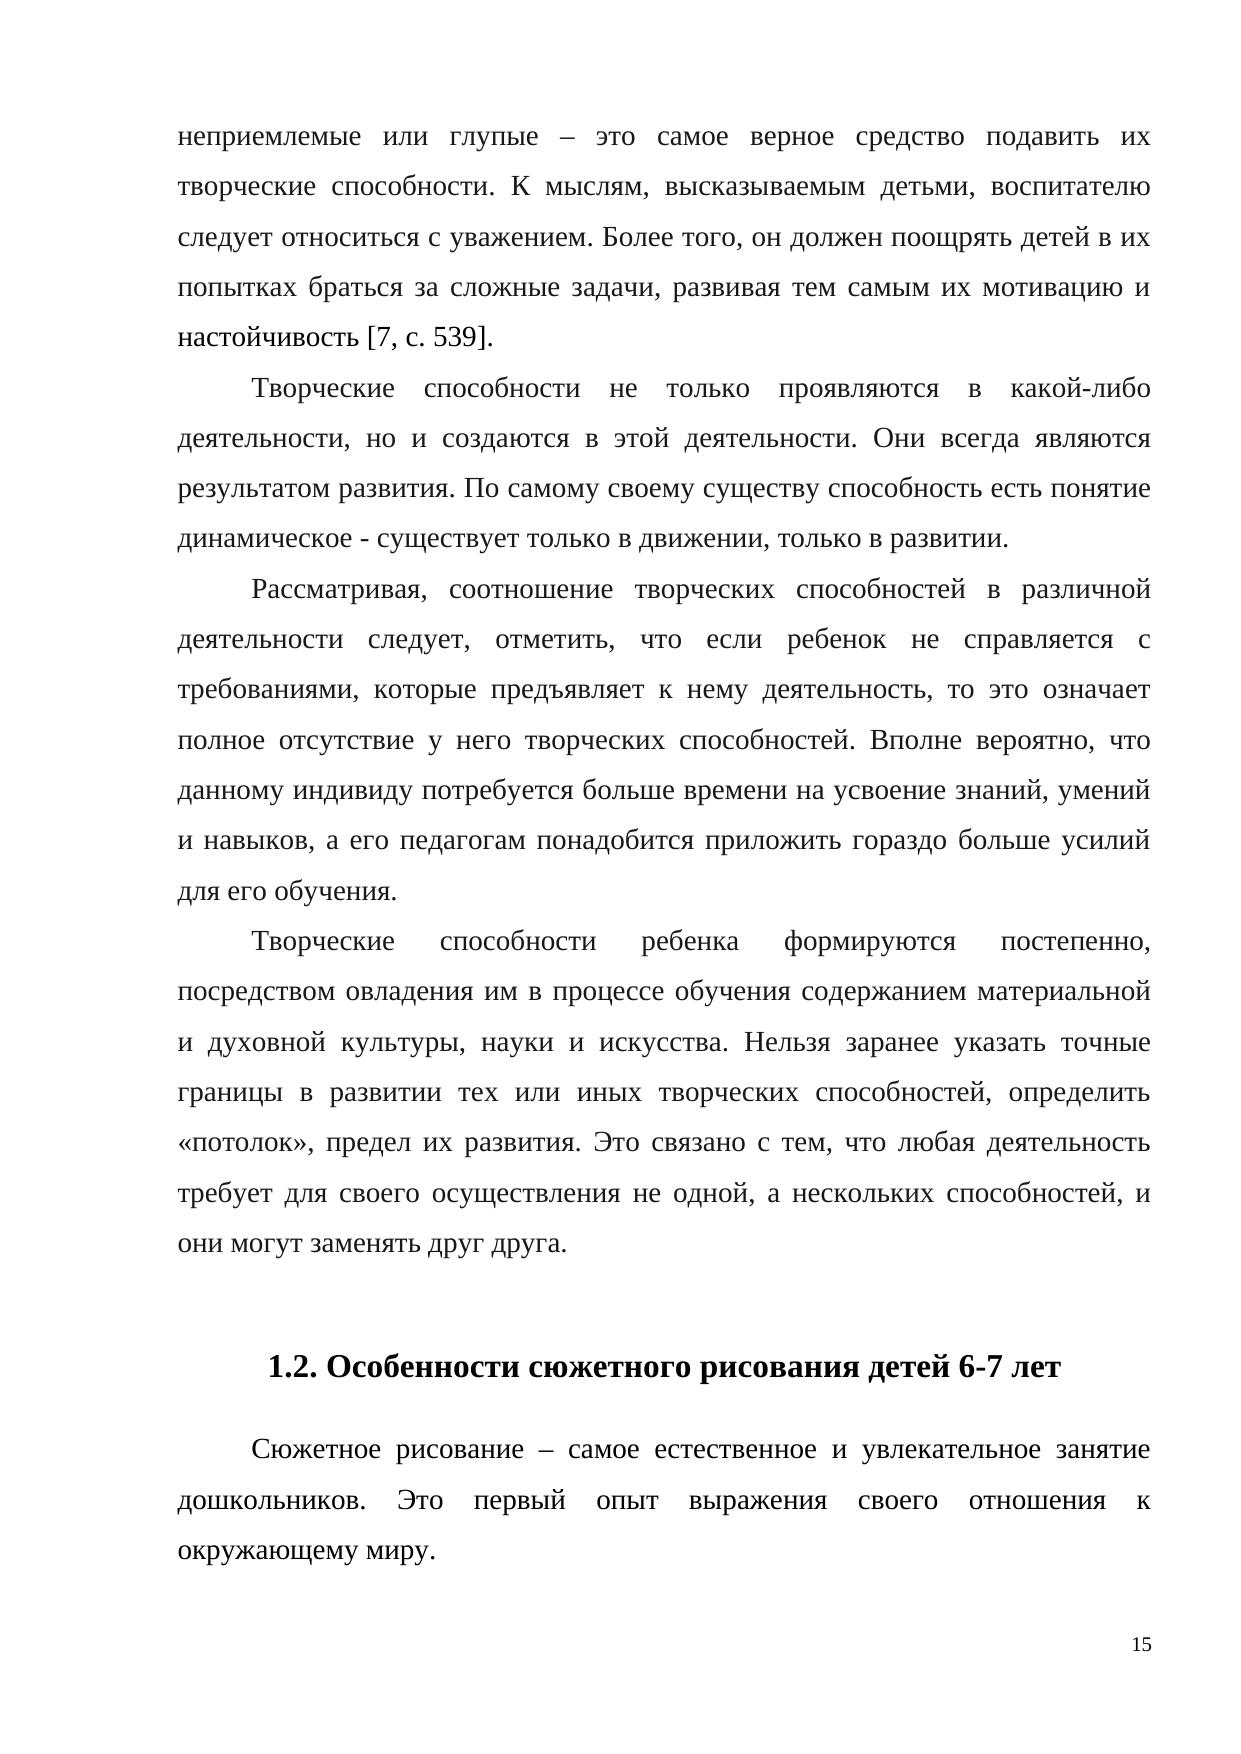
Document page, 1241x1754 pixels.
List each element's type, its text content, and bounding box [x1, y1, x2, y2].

subtitle 1.2. Особенности сюжетного рисования детей 6-7 лет [177, 1346, 1152, 1385]
text Творческие способности ребенка формируются постепенно, посредством овладения им в процессе обучения содержанием материальной и духовной культуры, науки и искусства. Нельзя заранее указать точные границы в развитии тех или иных творческих способностей, определить «потолок», предел их развития. Это связано с тем, что любая деятельность требует для своего осуществления не одной, а нескольких способностей, и они могут заменять друг друга. [177, 923, 1152, 1258]
text Сюжетное рисование – самое естественное и увлекательное занятие дошкольников. Это первый опыт выражения своего отношения к окружающему миру. [177, 1432, 1152, 1566]
text Рассматривая, соотношение творческих способностей в различной деятельности следует, отметить, что если ребенок не справляется с требованиями, которые предъявляет к нему деятельность, то это означает полное отсутствие у него творческих способностей. Вполне вероятно, что данному индивиду потребуется больше времени на усвоение знаний, умений и навыков, а его педагогам понадобится приложить гораздо больше усилий для его обучения. [177, 571, 1152, 906]
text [177, 118, 1152, 353]
text Творческие способности не только проявляются в какой-либо деятельности, но и создаются в этой деятельности. Они всегда являются результатом развития. По самому своему существу способность есть понятие динамическое - существует только в движении, только в развитии. [177, 370, 1152, 554]
